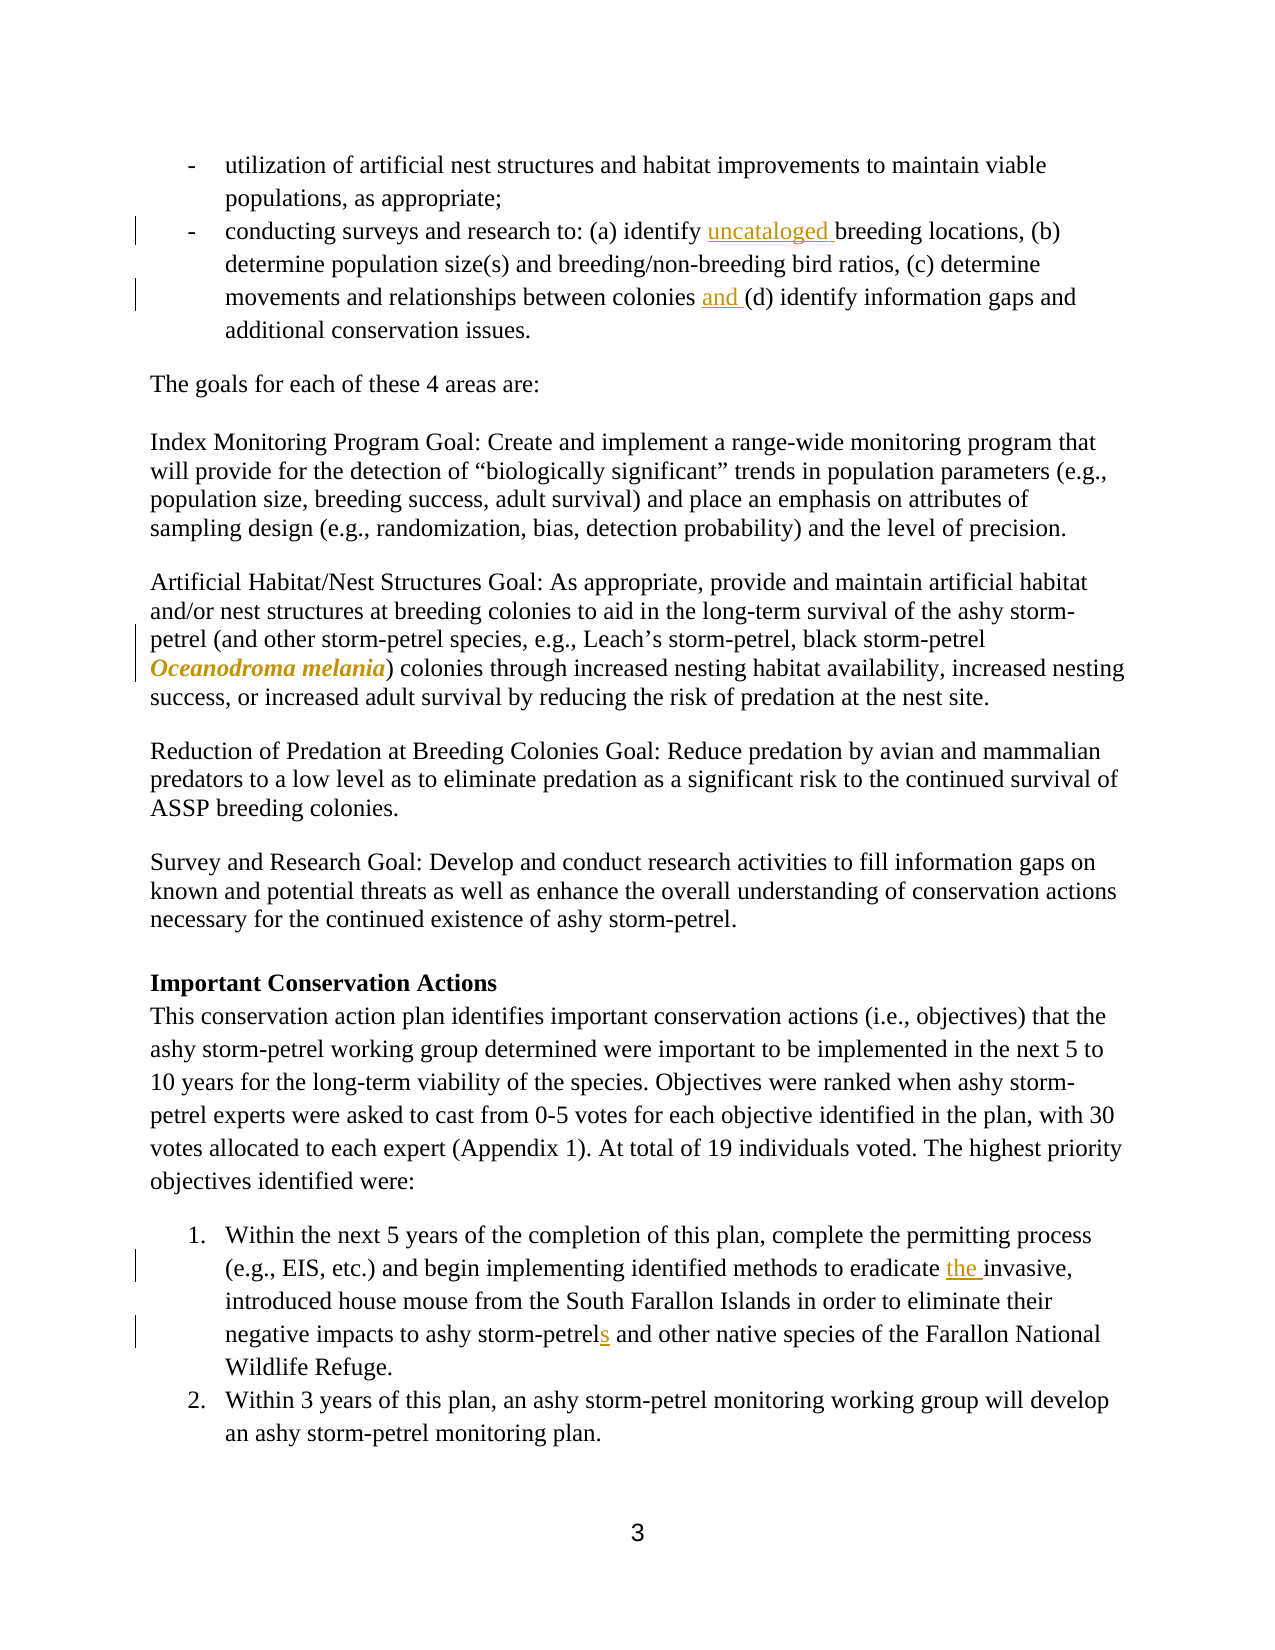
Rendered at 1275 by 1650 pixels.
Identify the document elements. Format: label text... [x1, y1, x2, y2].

list conducting surveys and research to: (a) identify breeding locations, (b) determine population size(s) and breeding/non-breeding bird ratios, (c) determine movements and relationships between colonies (d) identify information gaps and additional conservation issues. [187, 216, 1125, 344]
subtitle Artificial Habitat/Nest Structures Goal: As appropriate, provide and maintain artificial habitat and/or nest structures at breeding colonies to aid in the long-term survival of the ashy storm-petrel (and other storm-petrel species, e.g., Leach’s storm-petrel, black storm-petrel Oceanodroma melania) colonies through increased nesting habitat availability, increased nesting success, or increased adult survival by reducing the risk of predation at the nest site. [150, 567, 1125, 711]
list Within the next 5 years of the completion of this plan, complete the permitting process (e.g., EIS, etc.) and begin implementing identified methods to eradicate invasive, introduced house mouse from the South Farallon Islands in order to eliminate their negative impacts to ashy storm-petrel and other native species of the Farallon National Wildlife Refuge. [187, 1220, 1125, 1381]
subtitle Reduction of Predation at Breeding Colonies Goal: Reduce predation by avian and mammalian predators to a low level as to eliminate predation as a significant risk to the continued survival of ASSP breeding colonies. [150, 736, 1125, 822]
subtitle Index Monitoring Program Goal: Create and implement a range-wide monitoring program that will provide for the detection of “biologically significant” trends in population parameters (e.g., population size, breeding success, adult survival) and place an emphasis on attributes of sampling design (e.g., randomization, bias, detection probability) and the level of precision. [150, 427, 1125, 542]
text This conservation action plan identifies important conservation actions (i.e., objectives) that the ashy storm-petrel working group determined were important to be implemented in the next 5 to 10 years for the long-term viability of the species. Objectives were ranked when ashy storm-petrel experts were asked to cast from 0-5 votes for each objective identified in the plan, with 30 votes allocated to each expert (Appendix 1). At total of 19 individuals voted. The highest priority objectives identified were: [150, 1001, 1125, 1195]
list utilization of artificial nest structures and habitat improvements to maintain viable populations, as appropriate; [187, 150, 1125, 212]
text The goals for each of these 4 areas are: [150, 369, 1125, 398]
list Within 3 years of this plan, an ashy storm-petrel monitoring working group will develop an ashy storm-petrel monitoring plan. [187, 1385, 1125, 1447]
subtitle Survey and Research Goal: Develop and conduct research activities to fill information gaps on known and potential threats as well as enhance the overall understanding of conservation actions necessary for the continued existence of ashy storm-petrel. [150, 847, 1125, 933]
text Important Conservation Actions [150, 968, 1125, 997]
